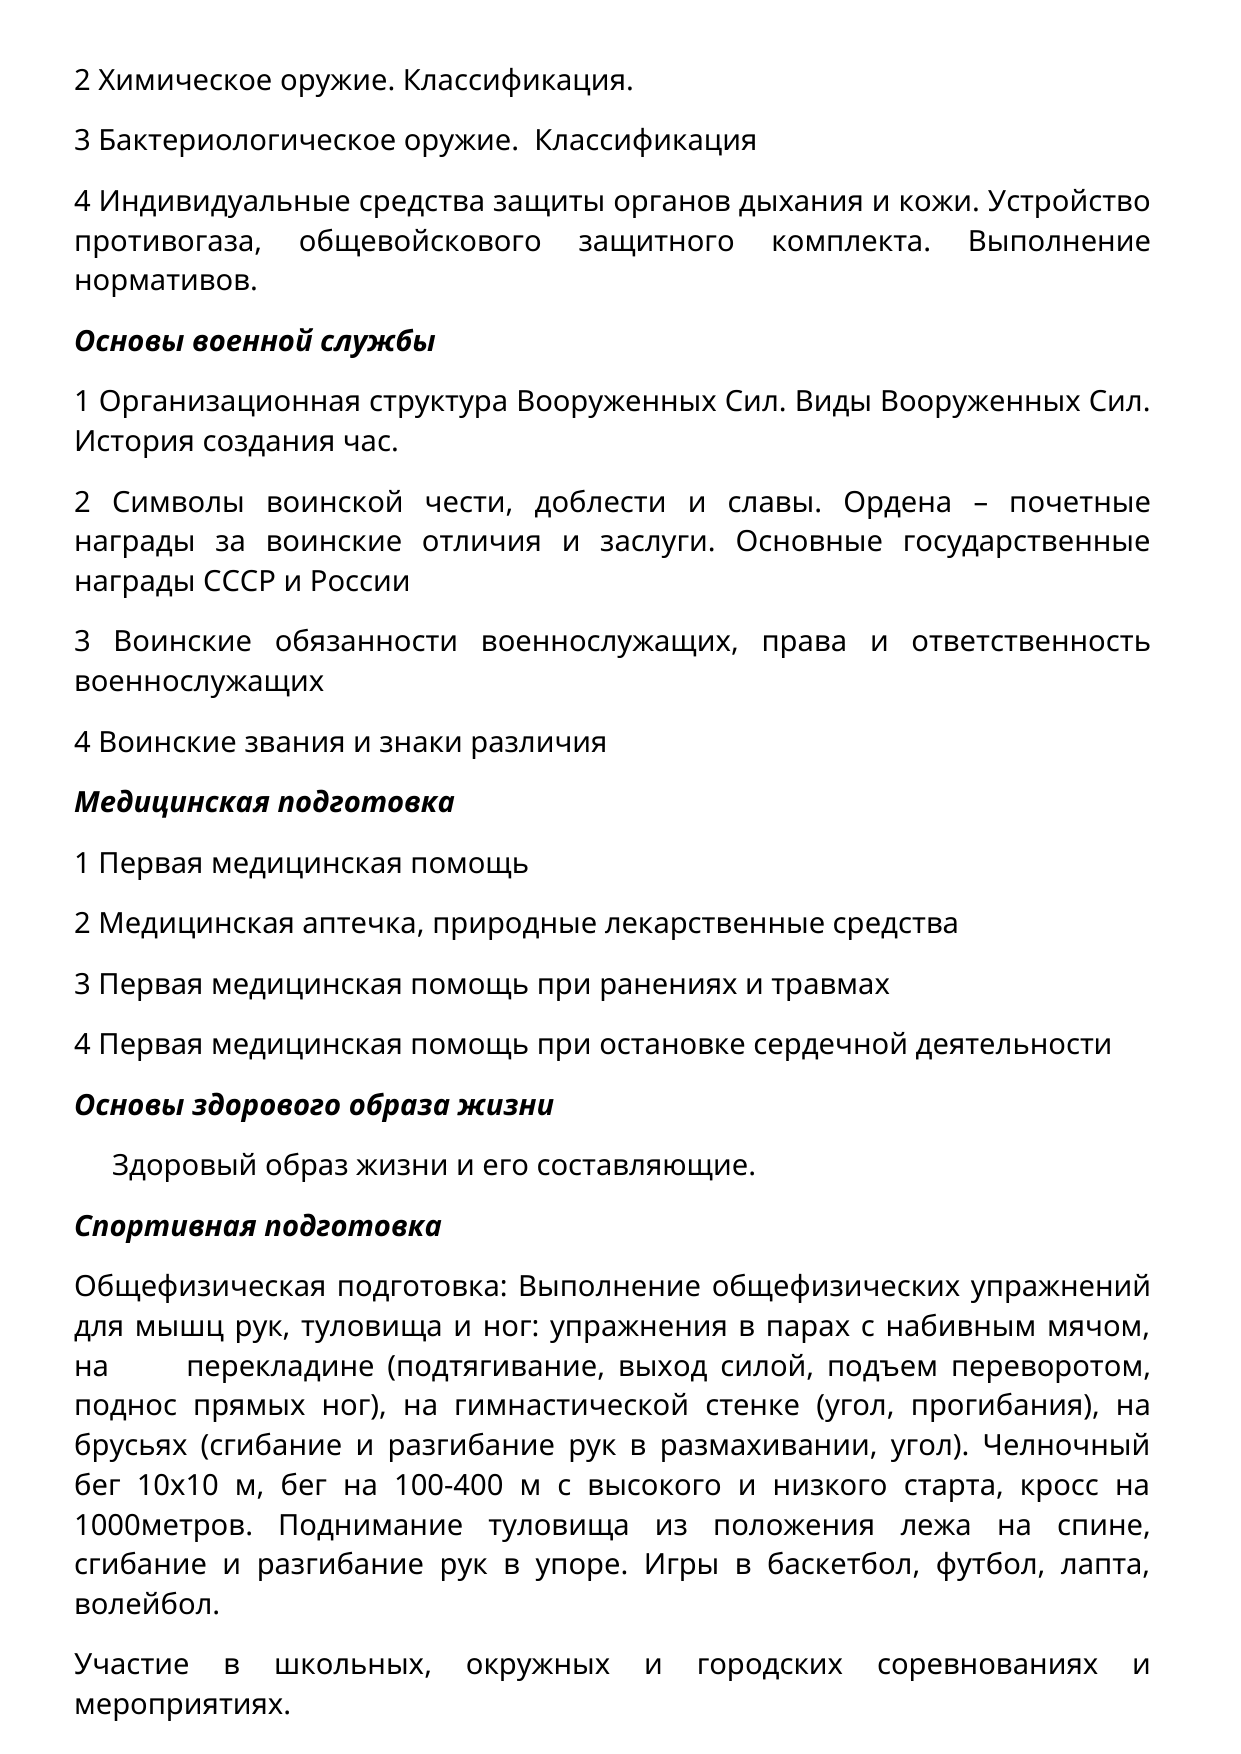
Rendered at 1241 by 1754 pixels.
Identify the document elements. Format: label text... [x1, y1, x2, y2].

text Участие в школьных, окружных и городских соревнованиях и мероприятиях. [74, 1644, 1152, 1723]
text 2 Химическое оружие. Классификация. [74, 59, 1152, 99]
text 3 Первая медицинская помощь при ранениях и травмах [74, 963, 1152, 1003]
text 4 Первая медицинская помощь при остановке сердечной деятельности [74, 1023, 1152, 1063]
text 1 Организационная структура Вооруженных Сил. Виды Вооруженных Сил. История создания час. [74, 381, 1152, 460]
text Спортивная подготовка [74, 1205, 1152, 1245]
text Здоровый образ жизни и его составляющие. [74, 1144, 1152, 1184]
text 3 Бактериологическое оружие. Классификация [74, 120, 1152, 159]
text 4 Индивидуальные средства защиты органов дыхания и кожи. Устройство противогаза, общевойскового защитного комплекта. Выполнение нормативов. [74, 180, 1152, 299]
text 4 Воинские звания и знаки различия [74, 721, 1152, 761]
text Основы здорового образа жизни [74, 1084, 1152, 1124]
text 2 Медицинская аптечка, природные лекарственные средства [74, 902, 1152, 942]
text 1 Первая медицинская помощь [74, 842, 1152, 882]
text Основы военной службы [74, 320, 1152, 360]
text Медицинская подготовка [74, 781, 1152, 821]
text Общефизическая подготовка: Выполнение общефизических упражнений для мышц рук, туловища и ног: упражнения в парах с набивным мячом, на перекладине (подтягивание, выход силой, подъем переворотом, поднос прямых ног), на гимнастической стенке (угол, прогибания), на брусьях (сгибание и разгибание рук в размахивании, угол). Челночный бег 10х10 м, бег на 100-400 м с высокого и низкого старта, кросс на 1000метров. Поднимание туловища из положения лежа на спине, сгибание и разгибание рук в упоре. Игры в баскетбол, футбол, лапта, волейбол. [74, 1266, 1152, 1623]
text 2 Символы воинской чести, доблести и славы. Ордена – почетные награды за воинские отличия и заслуги. Основные государственные награды СССР и России [74, 481, 1152, 600]
text 3 Воинские обязанности военнослужащих, права и ответственность военнослужащих [74, 621, 1152, 700]
